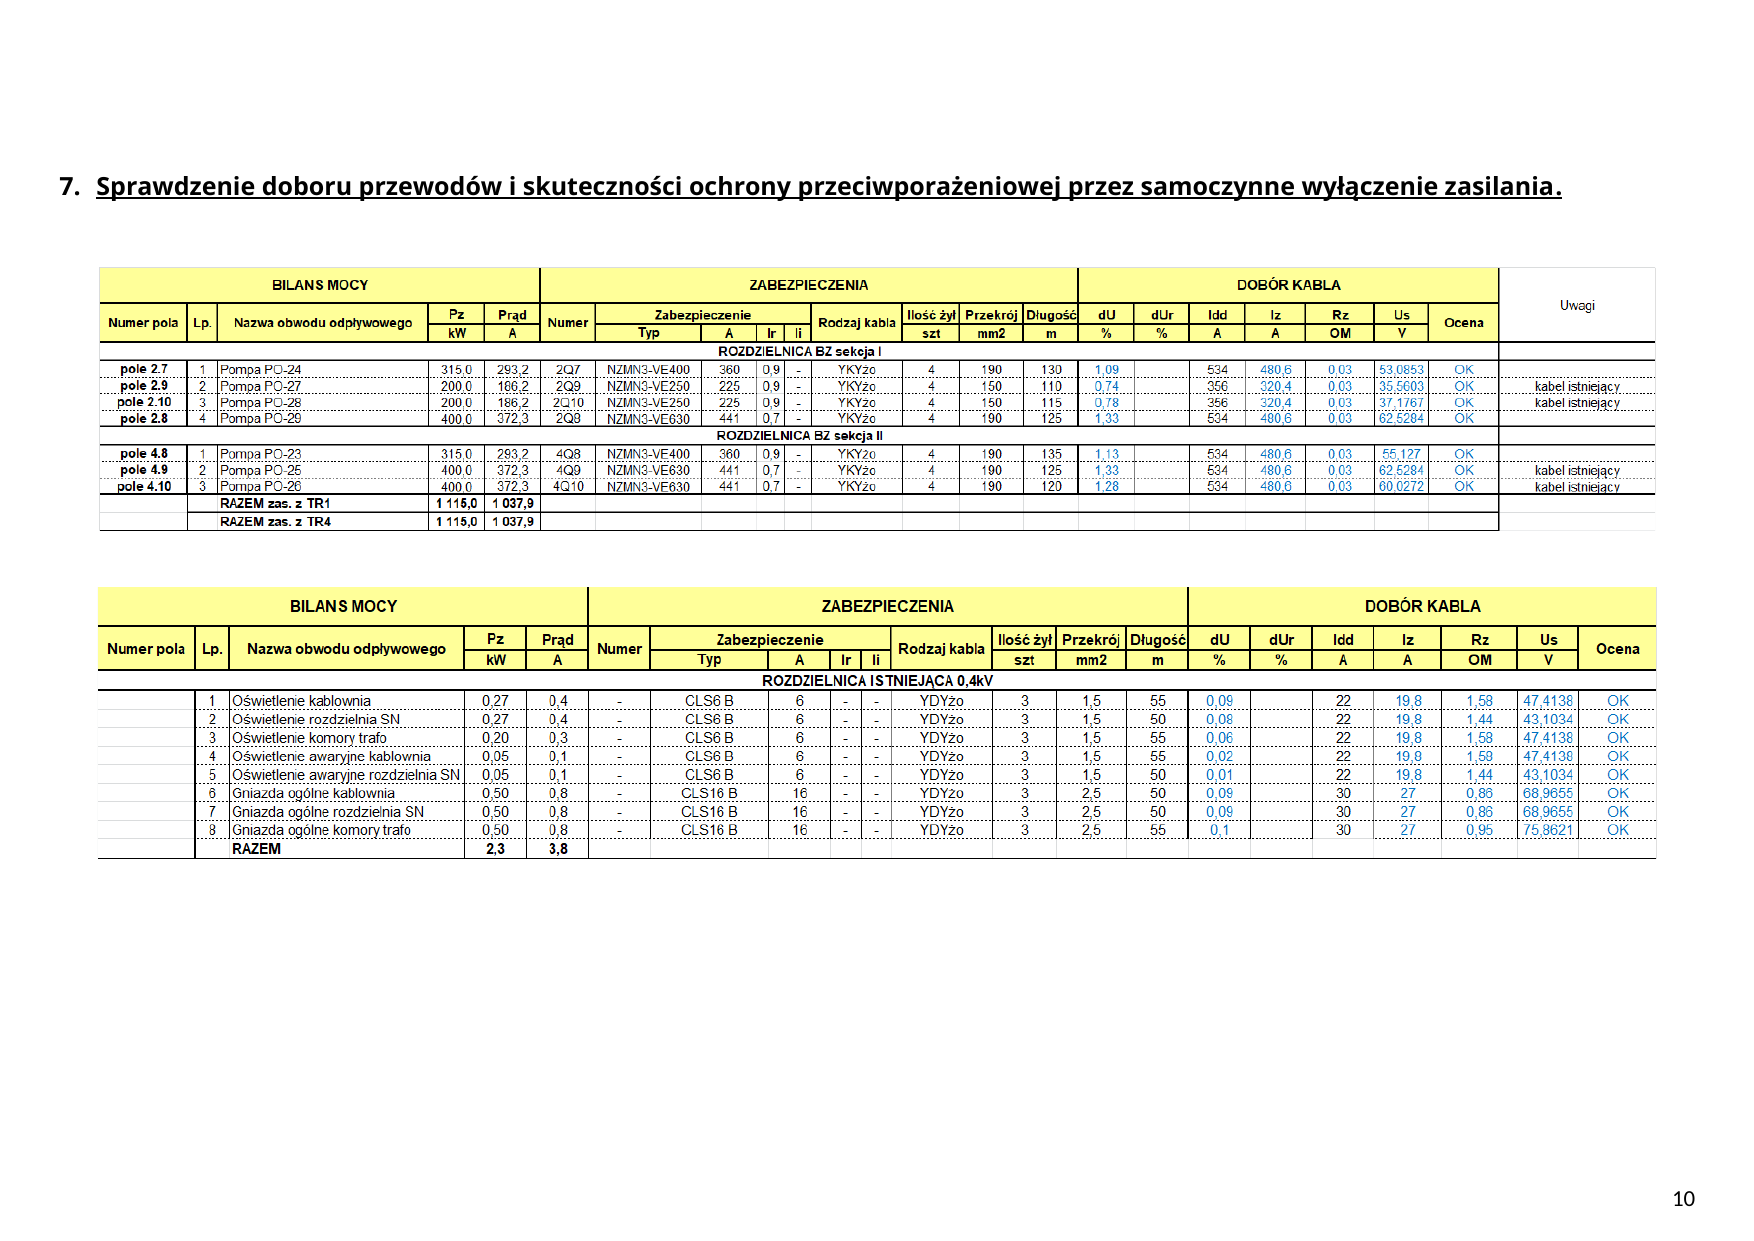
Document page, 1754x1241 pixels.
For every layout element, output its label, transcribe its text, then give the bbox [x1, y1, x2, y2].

picture [97, 587, 1657, 859]
subtitle Sprawdzenie doboru przewodów i skuteczności ochrony przeciwporażeniowej przez samoczynne wyłączenie zasilania. [59, 168, 1695, 202]
picture [99, 267, 1655, 531]
